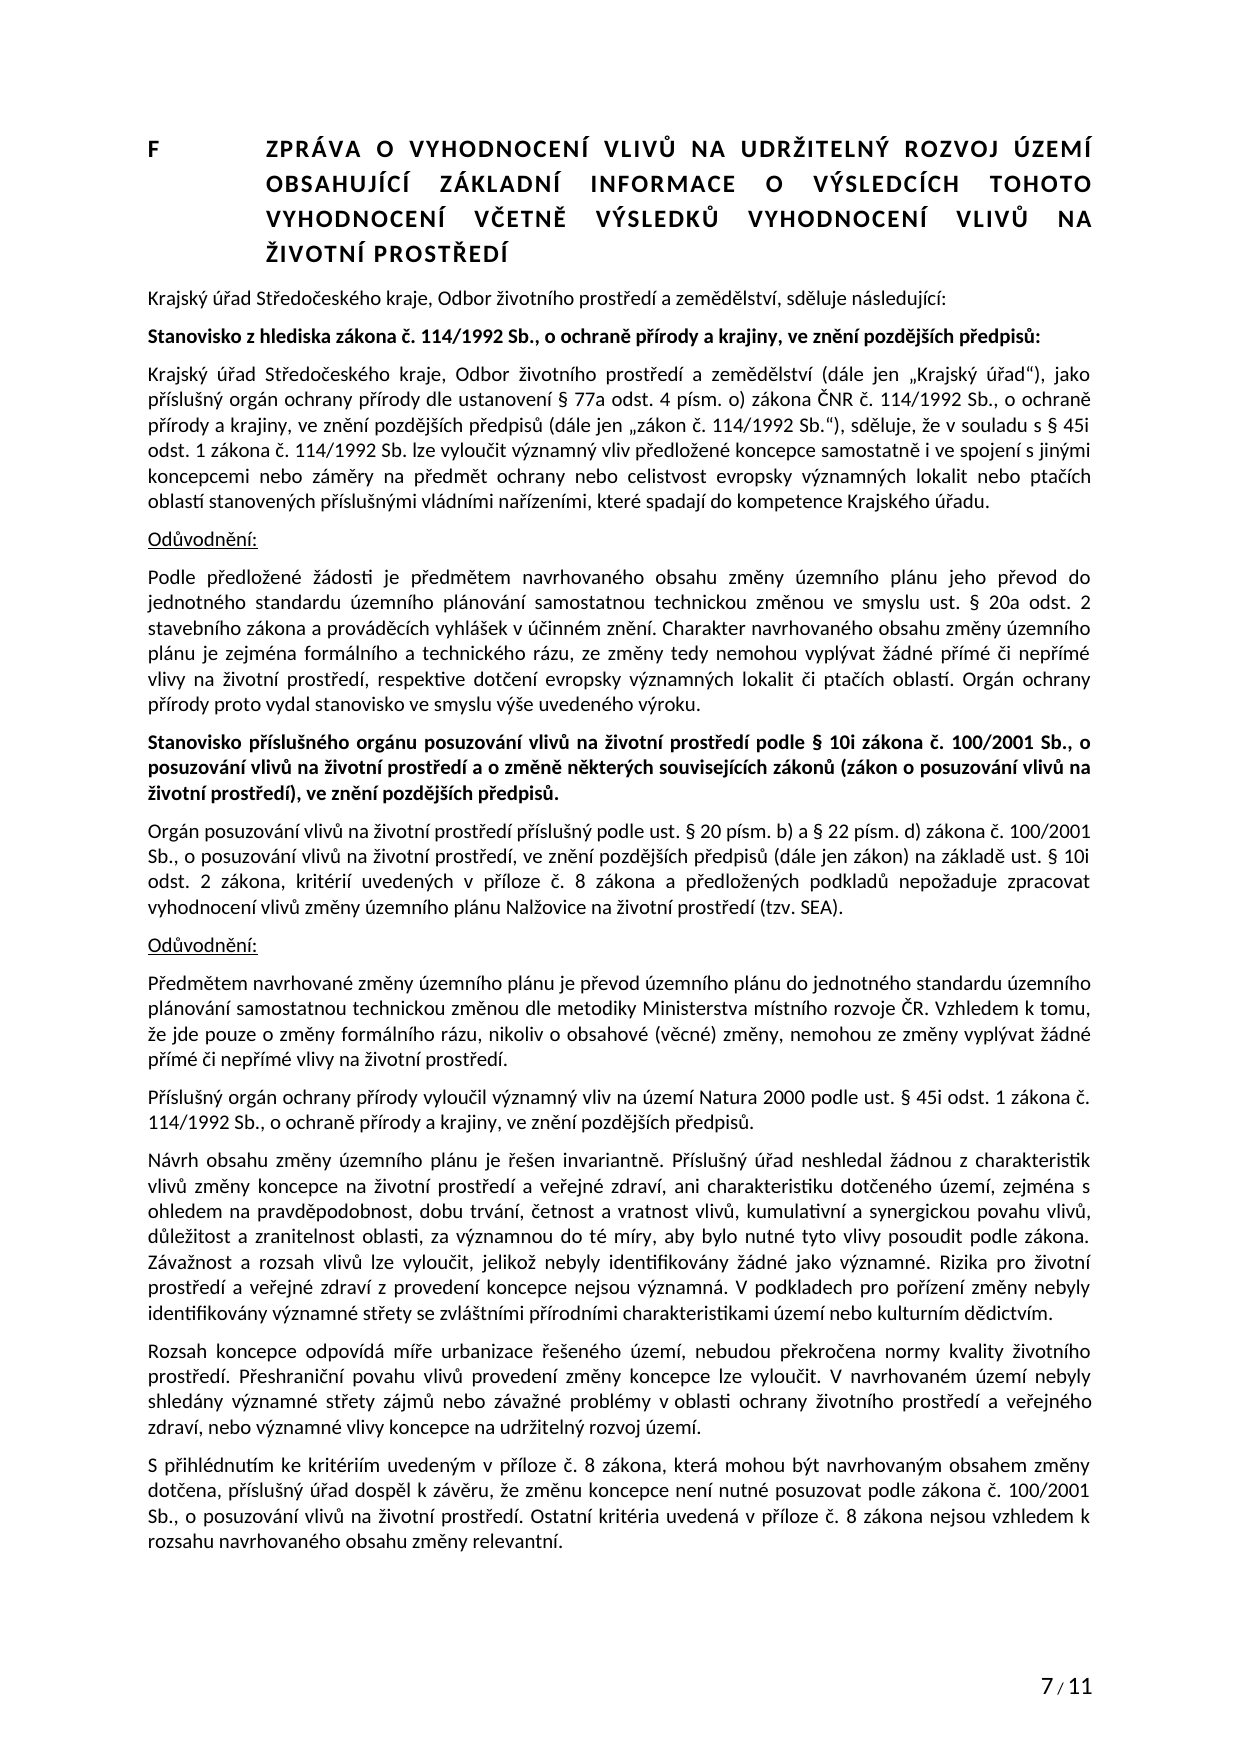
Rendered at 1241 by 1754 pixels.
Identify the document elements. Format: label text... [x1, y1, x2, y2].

text Podle předložené žádosti je předmětem navrhovaného obsahu změny územního plánu jeho převod do jednotného standardu územního plánování samostatnou technickou změnou ve smyslu ust. § 20a odst. 2 stavebního zákona a prováděcích vyhlášek v účinném znění. Charakter navrhovaného obsahu změny územního plánu je zejména formálního a technického rázu, ze změny tedy nemohou vyplývat žádné přímé či nepřímé vlivy na životní prostředí, respektive dotčení evropsky významných lokalit či ptačích oblastí. Orgán ochrany přírody proto vydal stanovisko ve smyslu výše uvedeného výroku. [148, 564, 1092, 717]
text Stanovisko z hlediska zákona č. 114/1992 Sb., o ochraně přírody a krajiny, ve znění pozdějších předpisů: [148, 323, 1092, 349]
text Rozsah koncepce odpovídá míře urbanizace řešeného území, nebudou překročena normy kvality životního prostředí. Přeshraniční povahu vlivů provedení změny koncepce lze vyloučit. V navrhovaném území nebyly shledány významné střety zájmů nebo závažné problémy v oblasti ochrany životního prostředí a veřejného zdraví, nebo významné vlivy koncepce na udržitelný rozvoj území. [148, 1338, 1092, 1439]
text Návrh obsahu změny územního plánu je řešen invariantně. Příslušný úřad neshledal žádnou z charakteristik vlivů změny koncepce na životní prostředí a veřejné zdraví, ani charakteristiku dotčeného území, zejména s ohledem na pravděpodobnost, dobu trvání, četnost a vratnost vlivů, kumulativní a synergickou povahu vlivů, důležitost a zranitelnost oblasti, za významnou do té míry, aby bylo nutné tyto vlivy posoudit podle zákona. Závažnost a rozsah vlivů lze vyloučit, jelikož nebyly identifikovány žádné jako významné. Rizika pro životní prostředí a veřejné zdraví z provedení koncepce nejsou významná. V podkladech pro pořízení změny nebyly identifikovány významné střety se zvláštními přírodními charakteristikami území nebo kulturním dědictvím. [148, 1147, 1092, 1325]
text Orgán posuzování vlivů na životní prostředí příslušný podle ust. § 20 písm. b) a § 22 písm. d) zákona č. 100/2001 Sb., o posuzování vlivů na životní prostředí, ve znění pozdějších předpisů (dále jen zákon) na základě ust. § 10i odst. 2 zákona, kritérií uvedených v příloze č. 8 zákona a předložených podkladů nepožaduje zpracovat vyhodnocení vlivů změny územního plánu Nalžovice na životní prostředí (tzv. SEA). [148, 818, 1092, 919]
text Krajský úřad Středočeského kraje, Odbor životního prostředí a zemědělství (dále jen „Krajský úřad“), jako příslušný orgán ochrany přírody dle ustanovení § 77a odst. 4 písm. o) zákona ČNR č. 114/1992 Sb., o ochraně přírody a krajiny, ve znění pozdějších předpisů (dále jen „zákon č. 114/1992 Sb.“), sděluje, že v souladu s § 45i odst. 1 zákona č. 114/1992 Sb. lze vyloučit významný vliv předložené koncepce samostatně i ve spojení s jinými koncepcemi nebo záměry na předmět ochrany nebo celistvost evropsky významných lokalit nebo ptačích oblastí stanovených příslušnými vládními nařízeními, které spadají do kompetence Krajského úřadu. [148, 361, 1092, 514]
text Zpráva o vyhodnocení vlivů na udržitelný rozvoj území obsahující základní informace o výsledcích tohoto vyhodnocení včetně výsledků vyhodnocení vlivů na životní prostředí [148, 133, 1092, 268]
text Odůvodnění: [148, 932, 1092, 957]
text Stanovisko příslušného orgánu posuzování vlivů na životní prostředí podle § 10i zákona č. 100/2001 Sb., o posuzování vlivů na životní prostředí a o změně některých souvisejících zákonů (zákon o posuzování vlivů na životní prostředí), ve znění pozdějších předpisů. [148, 729, 1092, 805]
text Odůvodnění: [148, 526, 1092, 552]
text Předmětem navrhované změny územního plánu je převod územního plánu do jednotného standardu územního plánování samostatnou technickou změnou dle metodiky Ministerstva místního rozvoje ČR. Vzhledem k tomu, že jde pouze o změny formálního rázu, nikoliv o obsahové (věcné) změny, nemohou ze změny vyplývat žádné přímé či nepřímé vlivy na životní prostředí. [148, 970, 1092, 1072]
text Krajský úřad Středočeského kraje, Odbor životního prostředí a zemědělství, sděluje následující: [148, 285, 1092, 311]
text S přihlédnutím ke kritériím uvedeným v příloze č. 8 zákona, která mohou být navrhovaným obsahem změny dotčena, příslušný úřad dospěl k závěru, že změnu koncepce není nutné posuzovat podle zákona č. 100/2001 Sb., o posuzování vlivů na životní prostředí. Ostatní kritéria uvedená v příloze č. 8 zákona nejsou vzhledem k rozsahu navrhovaného obsahu změny relevantní. [148, 1452, 1092, 1554]
text Příslušný orgán ochrany přírody vyloučil významný vliv na území Natura 2000 podle ust. § 45i odst. 1 zákona č. 114/1992 Sb., o ochraně přírody a krajiny, ve znění pozdějších předpisů. [148, 1084, 1092, 1135]
